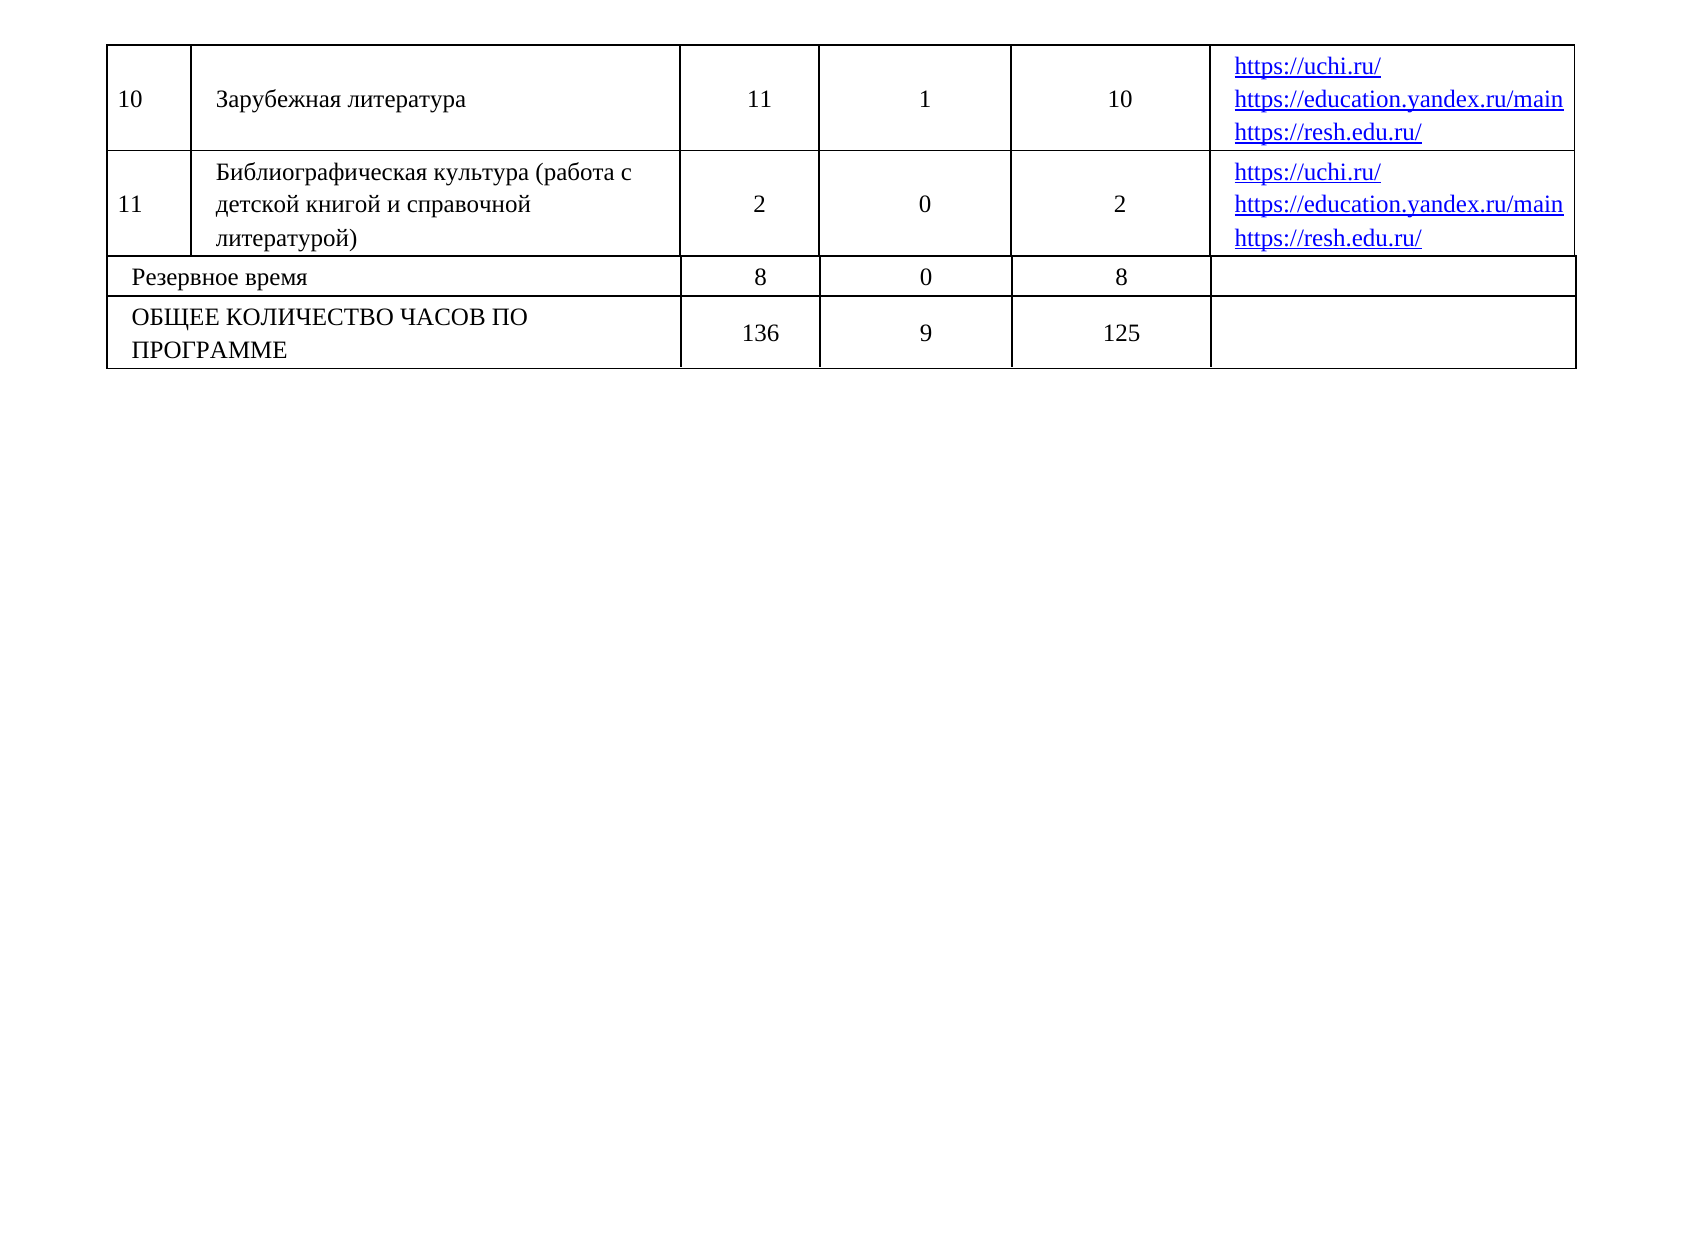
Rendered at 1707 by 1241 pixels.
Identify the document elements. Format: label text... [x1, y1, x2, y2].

table_cell 8 [682, 257, 819, 295]
table_cell 1 [820, 46, 1010, 150]
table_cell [1211, 151, 1574, 255]
table_cell 0 [821, 257, 1011, 295]
table_cell 11 [108, 151, 190, 255]
table_cell ОБЩЕЕ КОЛИЧЕСТВО ЧАСОВ ПО ПРОГРАММЕ [108, 297, 680, 367]
table_cell 2 [1012, 151, 1209, 255]
table_cell Библиографическая культура (работа с детской книгой и справочной литературой) [192, 151, 679, 255]
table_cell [1211, 46, 1574, 150]
table_cell 10 [108, 46, 190, 150]
table_cell 11 [681, 46, 818, 150]
table_cell 0 [820, 151, 1010, 255]
table_cell [1212, 297, 1575, 367]
table_cell 10 [1012, 46, 1209, 150]
table_cell 136 [682, 297, 819, 367]
table_cell Резервное время [108, 257, 680, 295]
table_cell Зарубежная литература [192, 46, 679, 150]
table_cell [1212, 257, 1575, 295]
table_cell 2 [681, 151, 818, 255]
table_cell 9 [821, 297, 1011, 367]
table_cell 8 [1013, 257, 1210, 295]
table_cell 125 [1013, 297, 1210, 367]
